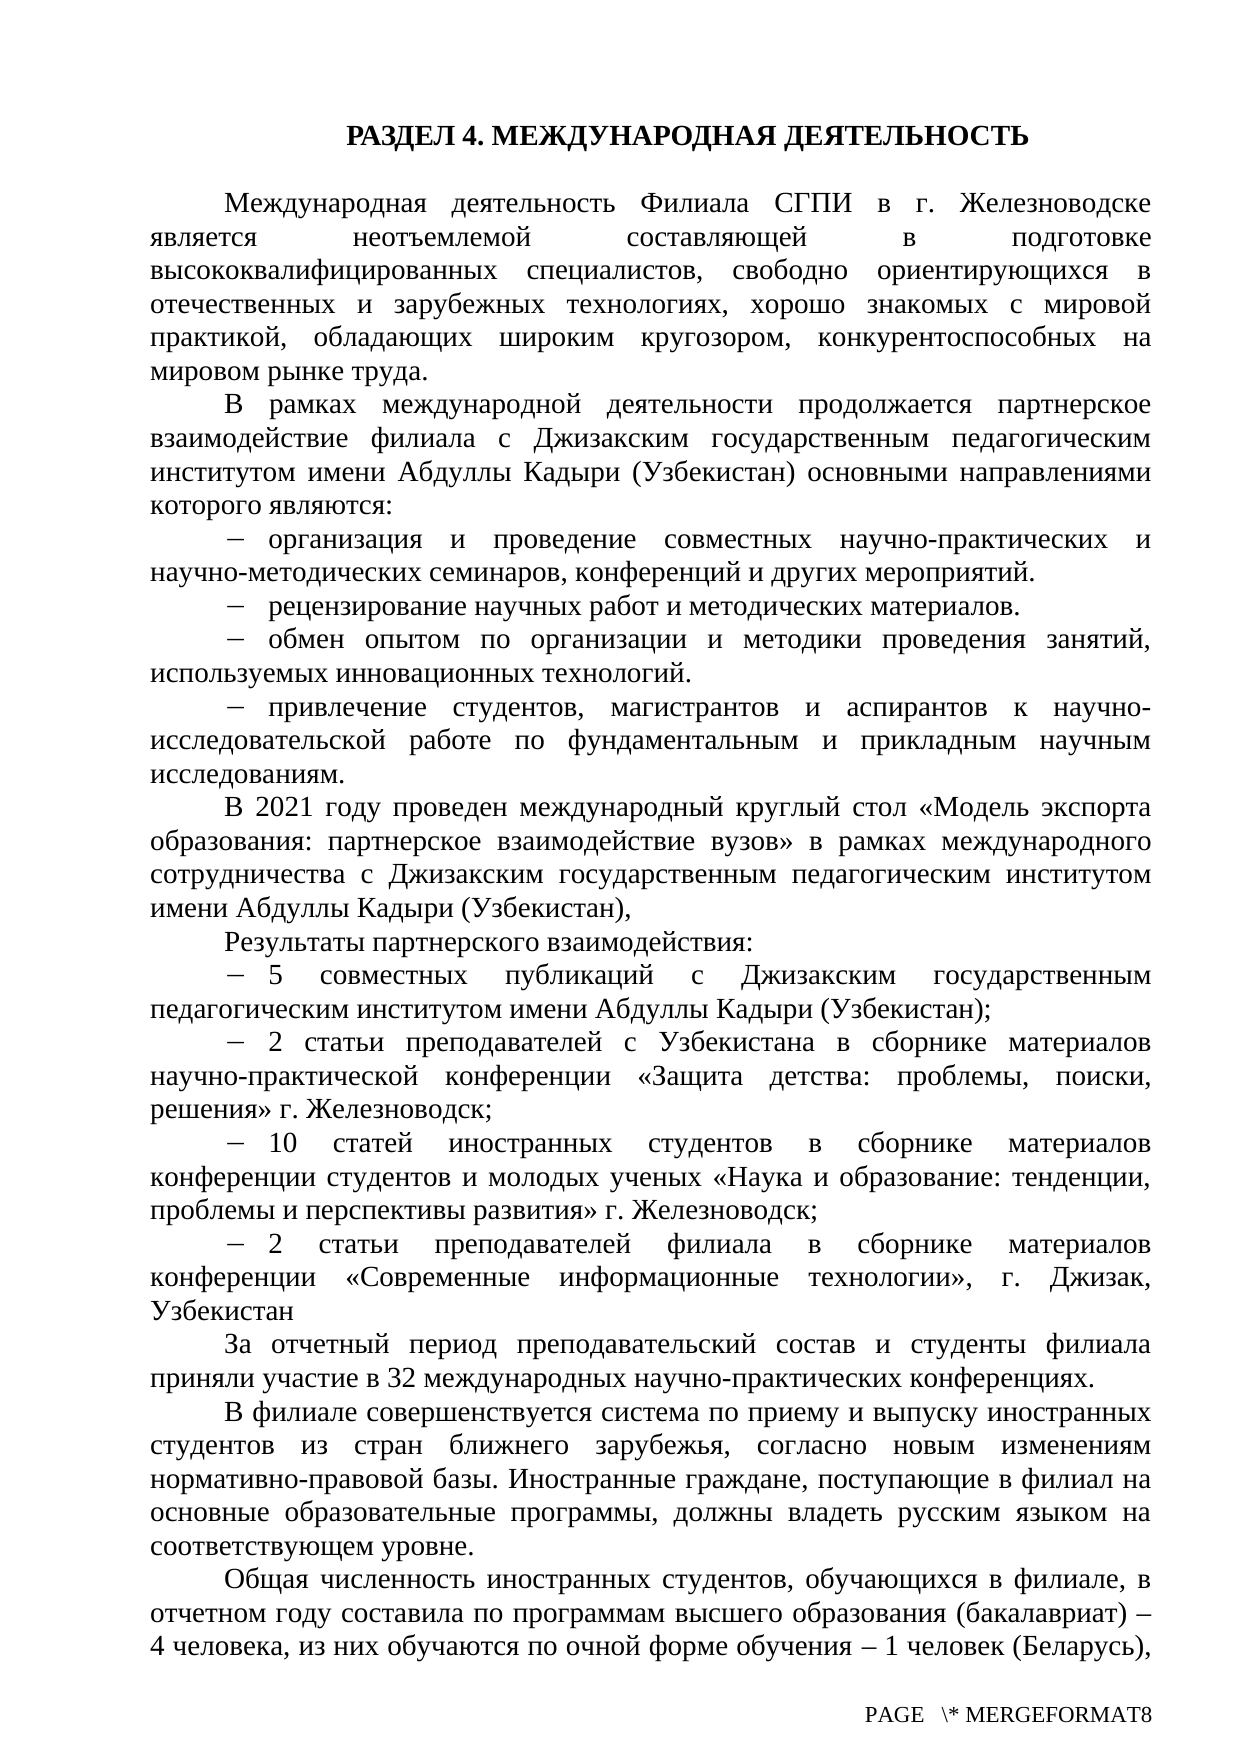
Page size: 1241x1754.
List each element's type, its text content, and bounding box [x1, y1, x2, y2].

list 5 совместных публикаций с Джизакским государственным педагогическим институтом имени Абдуллы Кадыри (Узбекистан); [150, 957, 1152, 1024]
list 2 статьи преподавателей филиала в сборнике материалов конференции «Современные информационные технологии», г. Джизак, Узбекистан [150, 1226, 1152, 1327]
list 2 статьи преподавателей с Узбекистана в сборнике материалов научно-практической конференции «Защита детства: проблемы, поиски, решения» г. Железноводск; [150, 1024, 1152, 1125]
text Результаты партнерского взаимодействия: [150, 924, 1152, 957]
list организация и проведение совместных научно-практических и научно-методических семинаров, конференций и других мероприятий. [150, 521, 1152, 588]
text За отчетный период преподавательский состав и студенты филиала приняли участие в 32 международных научно-практических конференциях. [150, 1327, 1152, 1394]
text Международная деятельность Филиала СГПИ в г. Железноводске является неотъемлемой составляющей в подготовке высококвалифицированных специалистов, свободно ориентирующихся в отечественных и зарубежных технологиях, хорошо знакомых с мировой практикой, обладающих широким кругозором, конкурентоспособных на мировом рынке труда. [150, 185, 1152, 387]
text В рамках международной деятельности продолжается партнерское взаимодействие филиала с Джизакским государственным педагогическим институтом имени Абдуллы Кадыри (Узбекистан) основными направлениями которого являются: [150, 387, 1152, 521]
text РАЗДЕЛ 4. МЕЖДУНАРОДНАЯ ДЕЯТЕЛЬНОСТЬ [150, 118, 1152, 152]
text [150, 1561, 1152, 1662]
list 10 статей иностранных студентов в сборнике материалов конференции студентов и молодых ученых «Наука и образование: тенденции, проблемы и перспективы развития» г. Железноводск; [150, 1125, 1152, 1226]
list обмен опытом по организации и методики проведения занятий, используемых инновационных технологий. [150, 622, 1152, 689]
text В филиале совершенствуется система по приему и выпуску иностранных студентов из стран ближнего зарубежья, согласно новым изменениям нормативно-правовой базы. Иностранные граждане, поступающие в филиал на основные образовательные программы, должны владеть русским языком на соответствующем уровне. [150, 1394, 1152, 1561]
list привлечение студентов, магистрантов и аспирантов к научно-исследовательской работе по фундаментальным и прикладным научным исследованиям. [150, 689, 1152, 789]
list рецензирование научных работ и методических материалов. [150, 588, 1152, 622]
text В 2021 году проведен международный круглый стол «Модель экспорта образования: партнерское взаимодействие вузов» в рамках международного сотрудничества с Джизакским государственным педагогическим институтом имени Абдуллы Кадыри (Узбекистан), [150, 789, 1152, 924]
